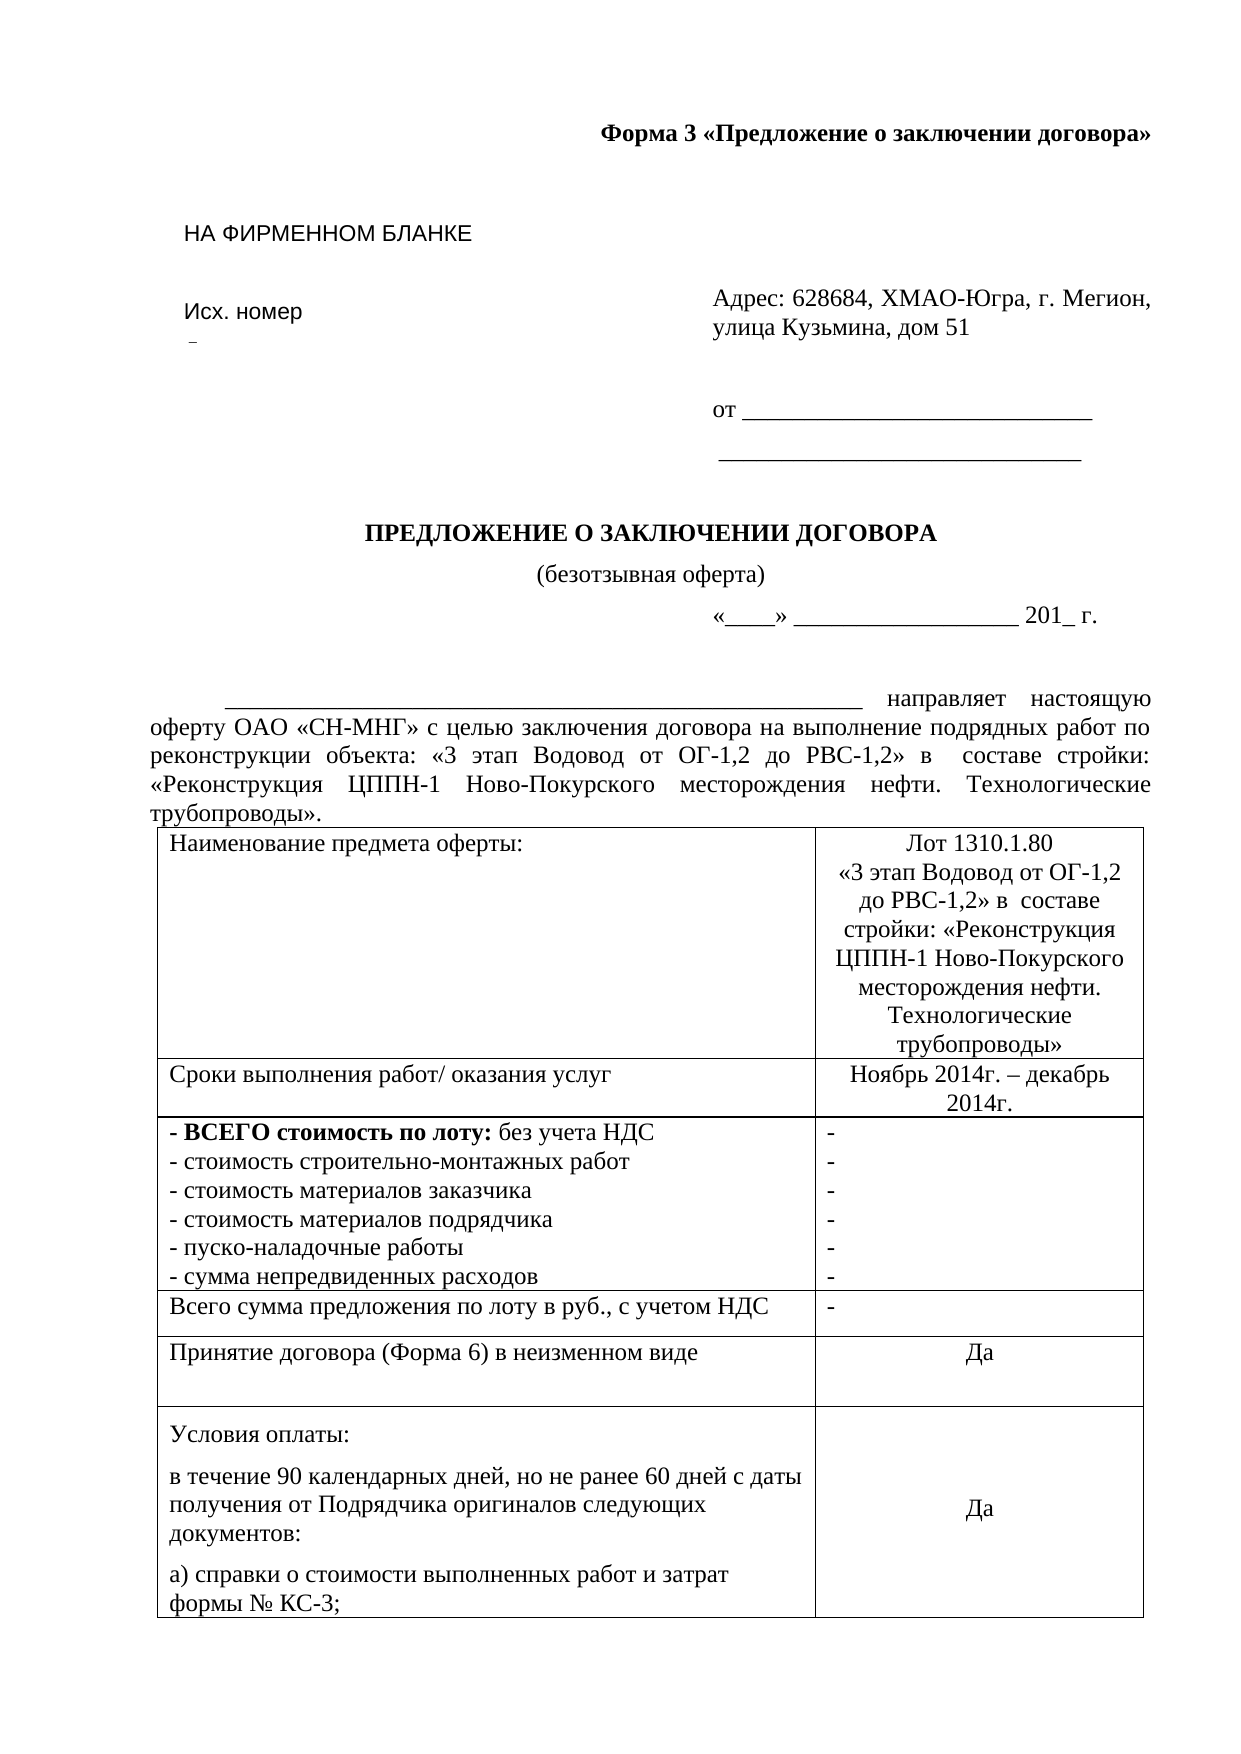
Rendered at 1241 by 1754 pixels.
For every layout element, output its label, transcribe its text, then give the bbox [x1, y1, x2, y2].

table_cell Сроки выполнения работ/ оказания услуг [158, 1059, 815, 1116]
table_header Наименование предмета оферты: [158, 828, 815, 1058]
table_cell Да [816, 1407, 1143, 1617]
text ___________________________________________________ направляет настоящую оферту ОАО «СН-МНГ» с целью заключения договора на выполнение подрядных работ по реконструкции объекта: «3 этап Водовод от ОГ-1,2 до РВС-1,2» в составе стройки: «Реконструкция ЦППН-1 Ново-Покурского месторождения нефти. Технологические трубопроводы». [150, 683, 1152, 827]
text (безотзывная оферта) [150, 559, 1152, 588]
text «____» __________________ 201_ г. [712, 601, 1152, 629]
table_cell Ноябрь 2014г. – декабрь 2014г. [816, 1059, 1143, 1116]
table_header Лот 1310.1.80 «3 этап Водовод от ОГ-1,2 до РВС-1,2» в составе стройки: «Реконструкция ЦППН-1 Ново-Покурского месторождения нефти. Технологические трубопроводы» [816, 828, 1143, 1058]
text Форма 3 «Предложение о заключении договора» [150, 118, 1152, 147]
table_cell - [816, 1291, 1143, 1336]
table_cell - - - - - - [816, 1118, 1143, 1290]
table_cell Всего сумма предложения по лоту в руб., с учетом НДС [158, 1291, 815, 1336]
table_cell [158, 1407, 815, 1617]
table_cell - ВСЕГО стоимость по лоту: без учета НДС - стоимость строительно-монтажных работ - стоимость материалов заказчика - стоимость материалов подрядчика - пуско-наладочные работы - сумма непредвиденных расходов [158, 1118, 815, 1290]
table_cell Принятие договора (Форма 6) в неизменном виде [158, 1337, 815, 1406]
text Адрес: 628684, ХМАО-Югра, г. Мегион, улица Кузьмина, дом 51 [712, 283, 1152, 341]
text _____________________________ [712, 436, 1152, 464]
table_cell Да [816, 1337, 1143, 1406]
text ПРЕДЛОЖЕНИЕ О ЗАКЛЮЧЕНИИ ДОГОВОРА [150, 518, 1152, 547]
text от ____________________________ [712, 394, 1152, 423]
